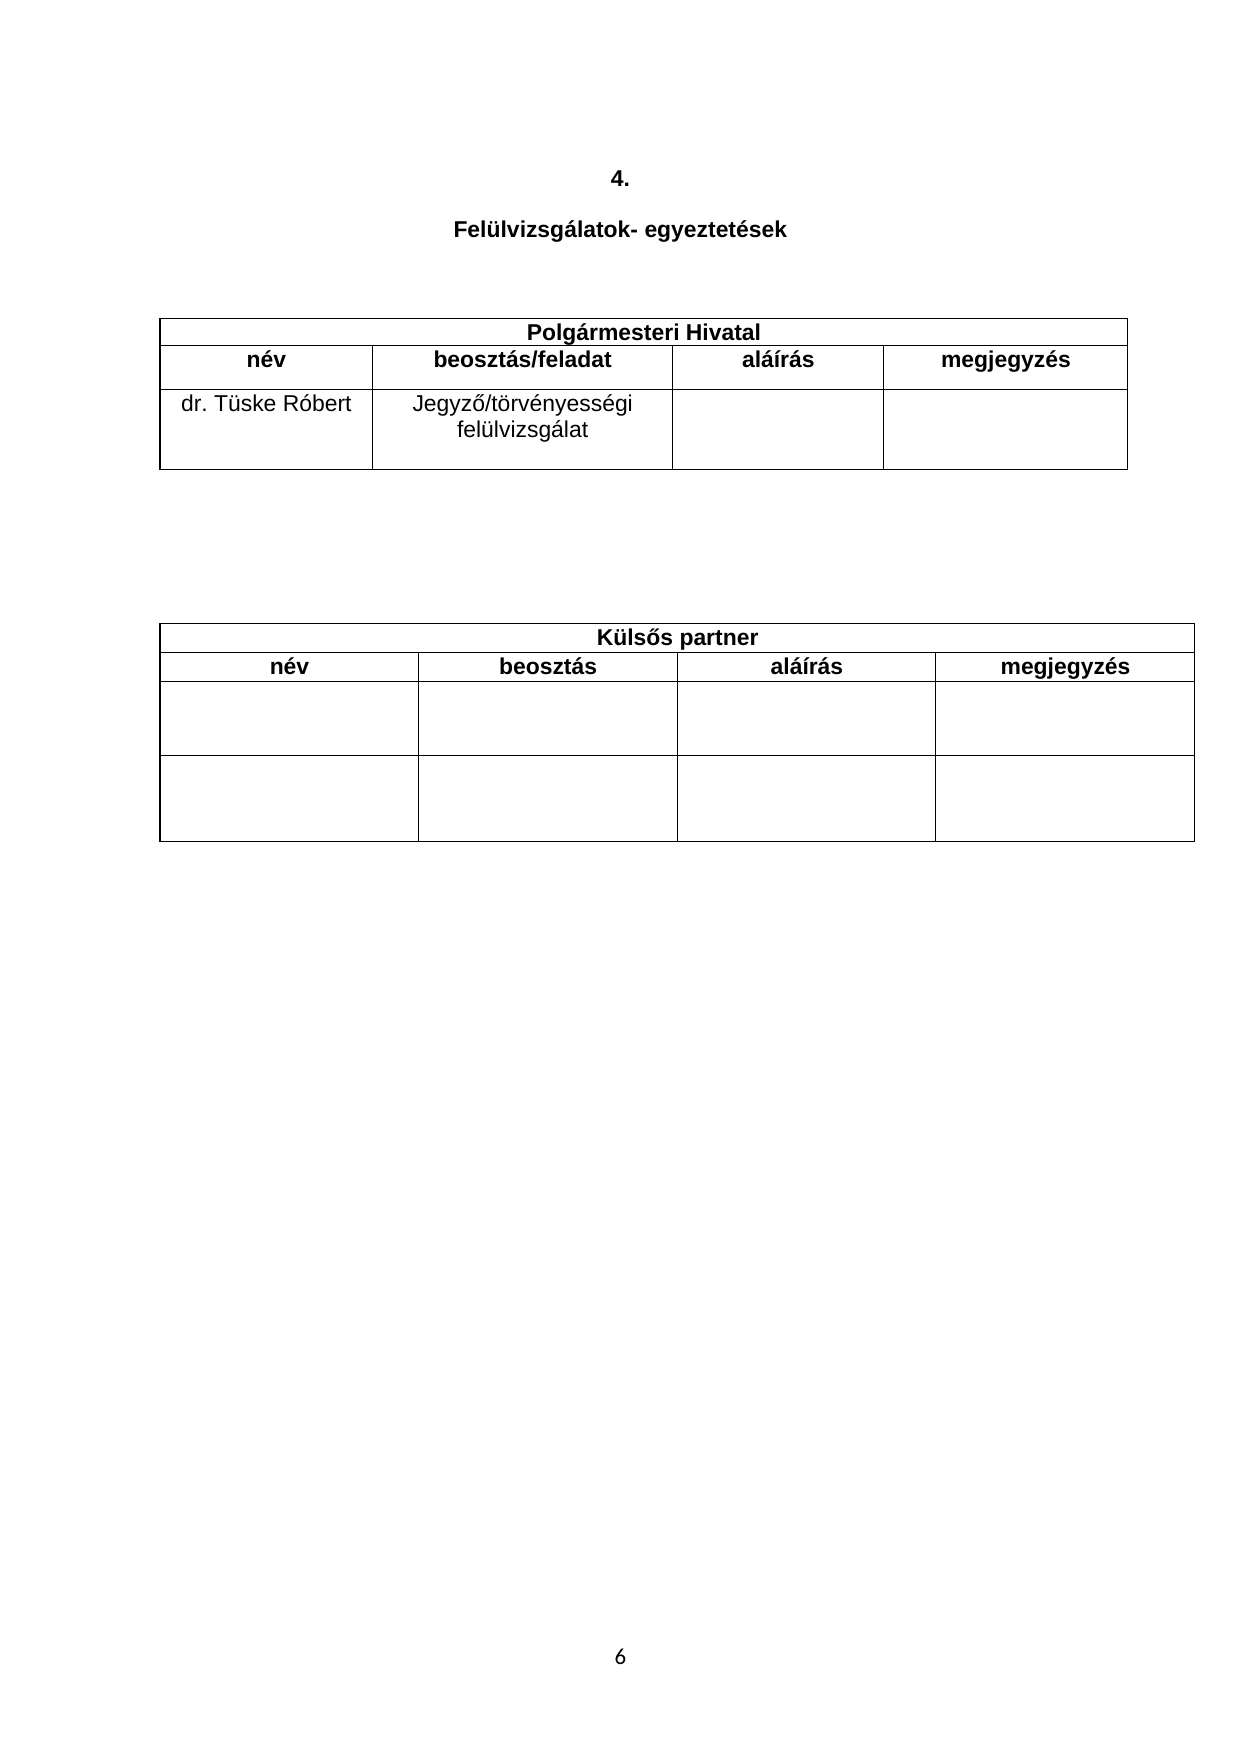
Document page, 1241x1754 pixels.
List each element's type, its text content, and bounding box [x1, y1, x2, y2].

table_cell név [161, 346, 372, 389]
table_cell [419, 682, 677, 754]
text Felülvizsgálatok- egyeztetések [159, 216, 1081, 242]
table_cell [936, 756, 1194, 841]
table_cell [161, 756, 418, 841]
table_cell dr. Tüske Róbert [161, 390, 372, 469]
table_cell név [161, 653, 418, 681]
table_cell [678, 756, 935, 841]
table_cell [678, 682, 935, 754]
table_cell aláírás [673, 346, 883, 389]
table_cell [936, 682, 1194, 754]
table_cell aláírás [678, 653, 935, 681]
table_cell [161, 682, 418, 754]
table_cell megjegyzés [936, 653, 1194, 681]
table_header Polgármesteri Hivatal [161, 319, 1127, 345]
table_cell Jegyző/törvényességi felülvizsgálat [373, 390, 672, 469]
table_cell megjegyzés [884, 346, 1127, 389]
table_cell [884, 390, 1127, 469]
table_cell [673, 390, 883, 469]
table_cell [419, 756, 677, 841]
text 4. [159, 164, 1081, 191]
table_cell beosztás [419, 653, 677, 681]
table_cell beosztás/feladat [373, 346, 672, 389]
table_header Külsős partner [161, 624, 1194, 652]
